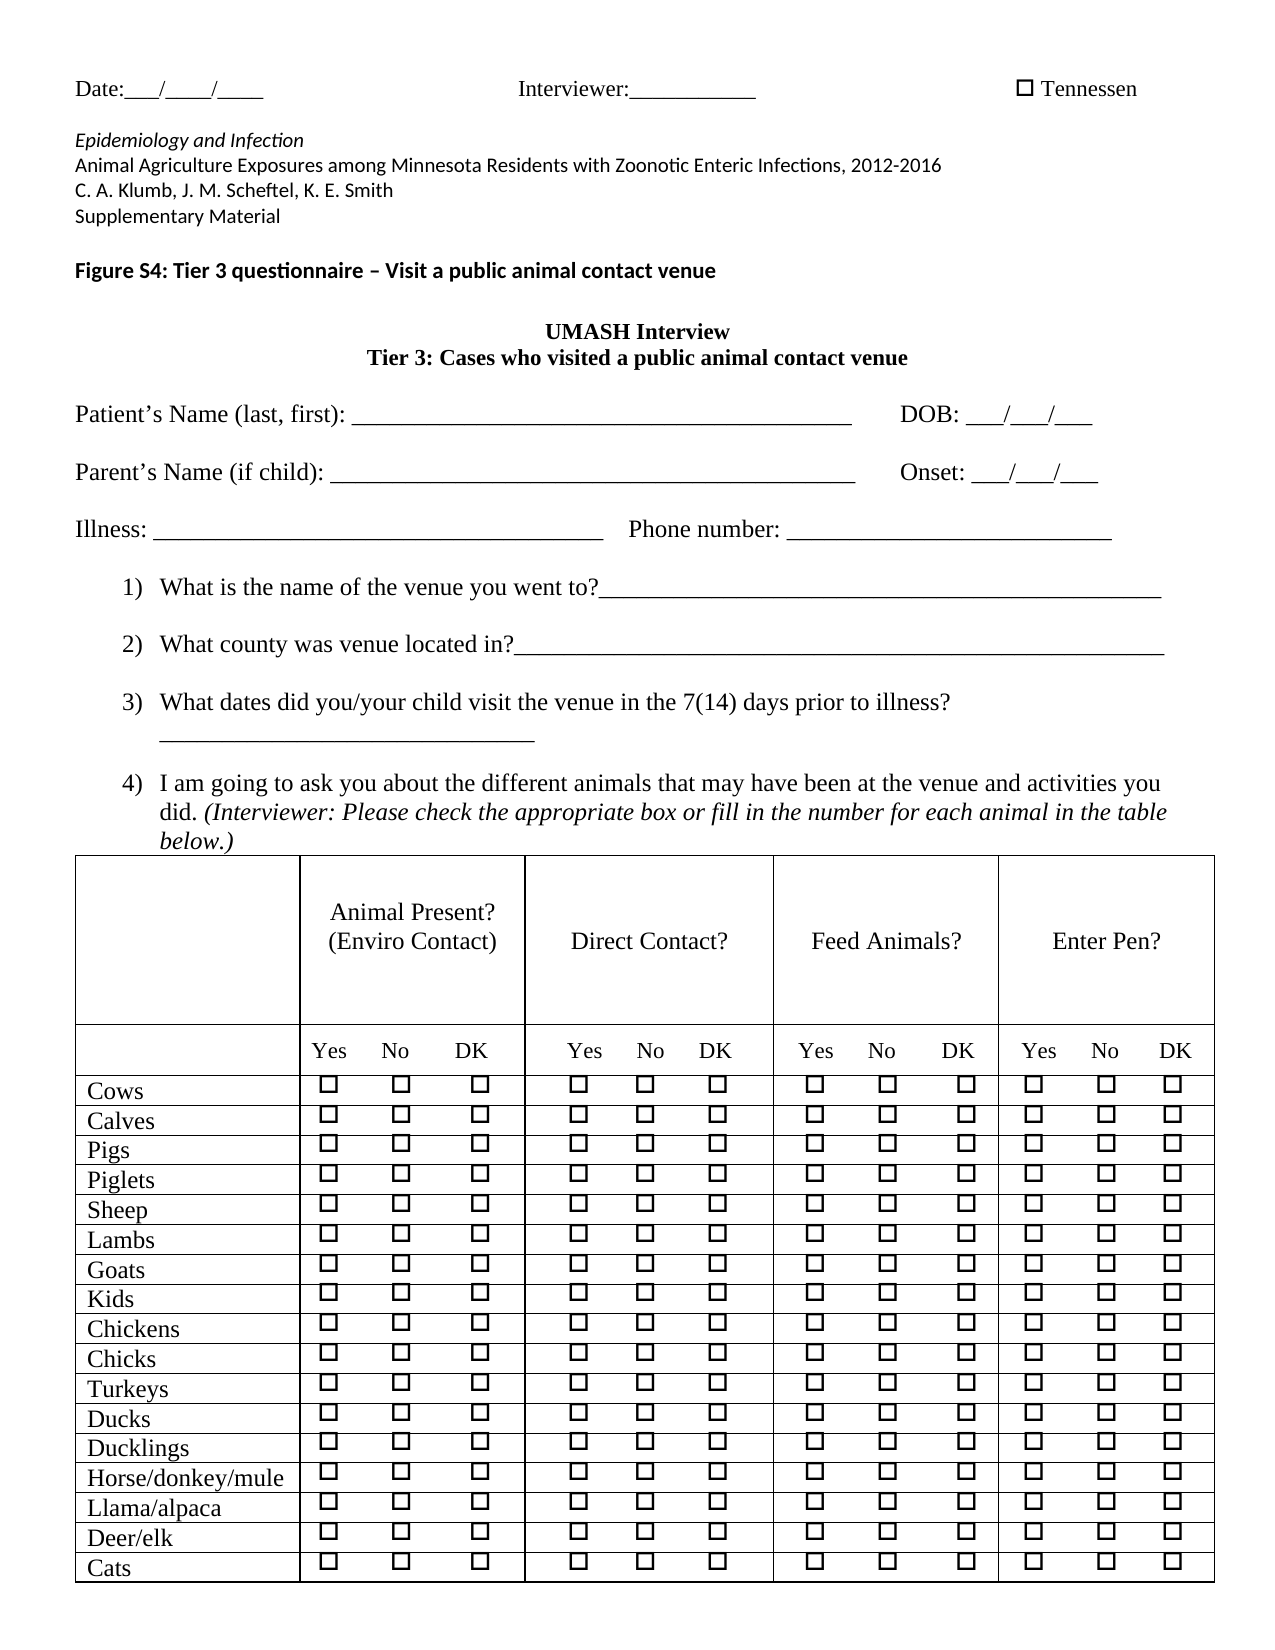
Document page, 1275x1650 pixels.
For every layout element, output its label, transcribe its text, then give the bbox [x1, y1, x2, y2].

table_header Direct Contact? [526, 856, 773, 1024]
table_cell [774, 1374, 998, 1403]
table_cell [774, 1285, 998, 1313]
table_cell [526, 1225, 773, 1254]
table_cell [526, 1374, 773, 1403]
table_cell [526, 1136, 773, 1164]
table_cell [999, 1553, 1214, 1581]
list What dates did you/your child visit the venue in the 7(14) days prior to illness? ______________________________ [122, 687, 1200, 744]
text Illness: ____________________________________ Phone number: __________________________ [75, 514, 1200, 543]
table_cell [774, 1344, 998, 1373]
table_cell Horse/donkey/mule [76, 1463, 299, 1492]
table_cell Yes No DK [526, 1025, 773, 1075]
table_cell Goats [76, 1255, 299, 1283]
table_cell Piglets [76, 1165, 299, 1194]
table_cell [301, 1493, 524, 1522]
table_cell Sheep [76, 1195, 299, 1224]
table_cell Yes No DK [774, 1025, 998, 1075]
table_cell [526, 1165, 773, 1194]
table_cell [526, 1493, 773, 1522]
table_cell Calves [76, 1106, 299, 1134]
table_cell [526, 1404, 773, 1432]
table_cell [301, 1165, 524, 1194]
table_cell [301, 1374, 524, 1403]
table_cell [999, 1285, 1214, 1313]
table_cell [999, 1225, 1214, 1254]
list What is the name of the venue you went to?_____________________________________________ [122, 572, 1200, 601]
table_cell [526, 1076, 773, 1105]
table_cell [774, 1225, 998, 1254]
table_cell Cats [76, 1553, 299, 1581]
table_cell [774, 1463, 998, 1492]
table_cell Ducklings [76, 1434, 299, 1462]
table_cell [999, 1493, 1214, 1522]
list I am going to ask you about the different animals that may have been at the venue and activities you did. (Interviewer: Please check the appropriate box or fill in the number for each animal in the table below.) [122, 768, 1200, 855]
table_cell [999, 1434, 1214, 1462]
table_cell [301, 1285, 524, 1313]
table_cell Chickens [76, 1314, 299, 1343]
table_cell [774, 1314, 998, 1343]
table_cell [999, 1165, 1214, 1194]
table_cell [999, 1314, 1214, 1343]
table_cell [774, 1136, 998, 1164]
table_cell [301, 1076, 524, 1105]
table_cell [526, 1195, 773, 1224]
table_cell [999, 1404, 1214, 1432]
table_header Enter Pen? [999, 856, 1214, 1024]
table_cell [301, 1225, 524, 1254]
text C. A. Klumb, J. M. Scheftel, K. E. Smith [75, 178, 1200, 203]
table_cell [301, 1404, 524, 1432]
table_cell Kids [76, 1285, 299, 1313]
table_header [76, 856, 299, 1024]
text Supplementary Material [75, 203, 1200, 228]
table_cell [76, 1025, 299, 1075]
table_cell [301, 1344, 524, 1373]
table_cell [999, 1136, 1214, 1164]
table_cell [999, 1344, 1214, 1373]
table_cell Pigs [76, 1136, 299, 1164]
table_cell [999, 1255, 1214, 1283]
table_cell [526, 1285, 773, 1313]
table_cell [999, 1523, 1214, 1552]
table_cell Ducks [76, 1404, 299, 1432]
table_cell [526, 1553, 773, 1581]
table_cell Deer/elk [76, 1523, 299, 1552]
table_cell [301, 1314, 524, 1343]
table_cell [774, 1493, 998, 1522]
table_cell [774, 1106, 998, 1134]
table_cell [526, 1344, 773, 1373]
text UMASH Interview [75, 318, 1200, 344]
table_cell [774, 1434, 998, 1462]
table_cell [999, 1195, 1214, 1224]
table_cell [301, 1523, 524, 1552]
table_cell Lambs [76, 1225, 299, 1254]
table_header Feed Animals? [774, 856, 998, 1024]
list What county was venue located in?____________________________________________________ [122, 629, 1200, 658]
text Epidemiology and Infection [75, 127, 1200, 152]
text Parent’s Name (if child): __________________________________________ Onset: ___/___/___ [75, 457, 1200, 486]
text Animal Agriculture Exposures among Minnesota Residents with Zoonotic Enteric Infections, 2012-2016 [75, 152, 1200, 178]
table_cell [301, 1553, 524, 1581]
table_cell Cows [76, 1076, 299, 1105]
table_cell [774, 1165, 998, 1194]
table_cell [774, 1195, 998, 1224]
table_cell Yes No DK [999, 1025, 1214, 1075]
text Patient’s Name (last, first): ________________________________________ DOB: ___/___/___ [75, 399, 1200, 428]
table_cell [774, 1255, 998, 1283]
table_cell Turkeys [76, 1374, 299, 1403]
table_cell [301, 1195, 524, 1224]
table_cell [526, 1434, 773, 1462]
table_cell [301, 1106, 524, 1134]
table_cell [999, 1463, 1214, 1492]
table_cell [526, 1106, 773, 1134]
table_cell [774, 1553, 998, 1581]
table_cell Yes No DK [301, 1025, 524, 1075]
table_cell [301, 1136, 524, 1164]
table_cell [999, 1106, 1214, 1134]
text Tier 3: Cases who visited a public animal contact venue [75, 344, 1200, 371]
table_cell [999, 1076, 1214, 1105]
table_cell [526, 1314, 773, 1343]
table_cell Llama/alpaca [76, 1493, 299, 1522]
table_cell [301, 1463, 524, 1492]
table_cell [301, 1434, 524, 1462]
table_cell [999, 1374, 1214, 1403]
table_cell [526, 1255, 773, 1283]
table_cell [774, 1523, 998, 1552]
text Figure S4: Tier 3 questionnaire – Visit a public animal contact venue [75, 256, 1200, 284]
table_cell [526, 1523, 773, 1552]
table_cell Chicks [76, 1344, 299, 1373]
table_cell [774, 1076, 998, 1105]
table_cell [301, 1255, 524, 1283]
table_cell [774, 1404, 998, 1432]
table_cell [526, 1463, 773, 1492]
table_header Animal Present? (Enviro Contact) [301, 856, 524, 1024]
